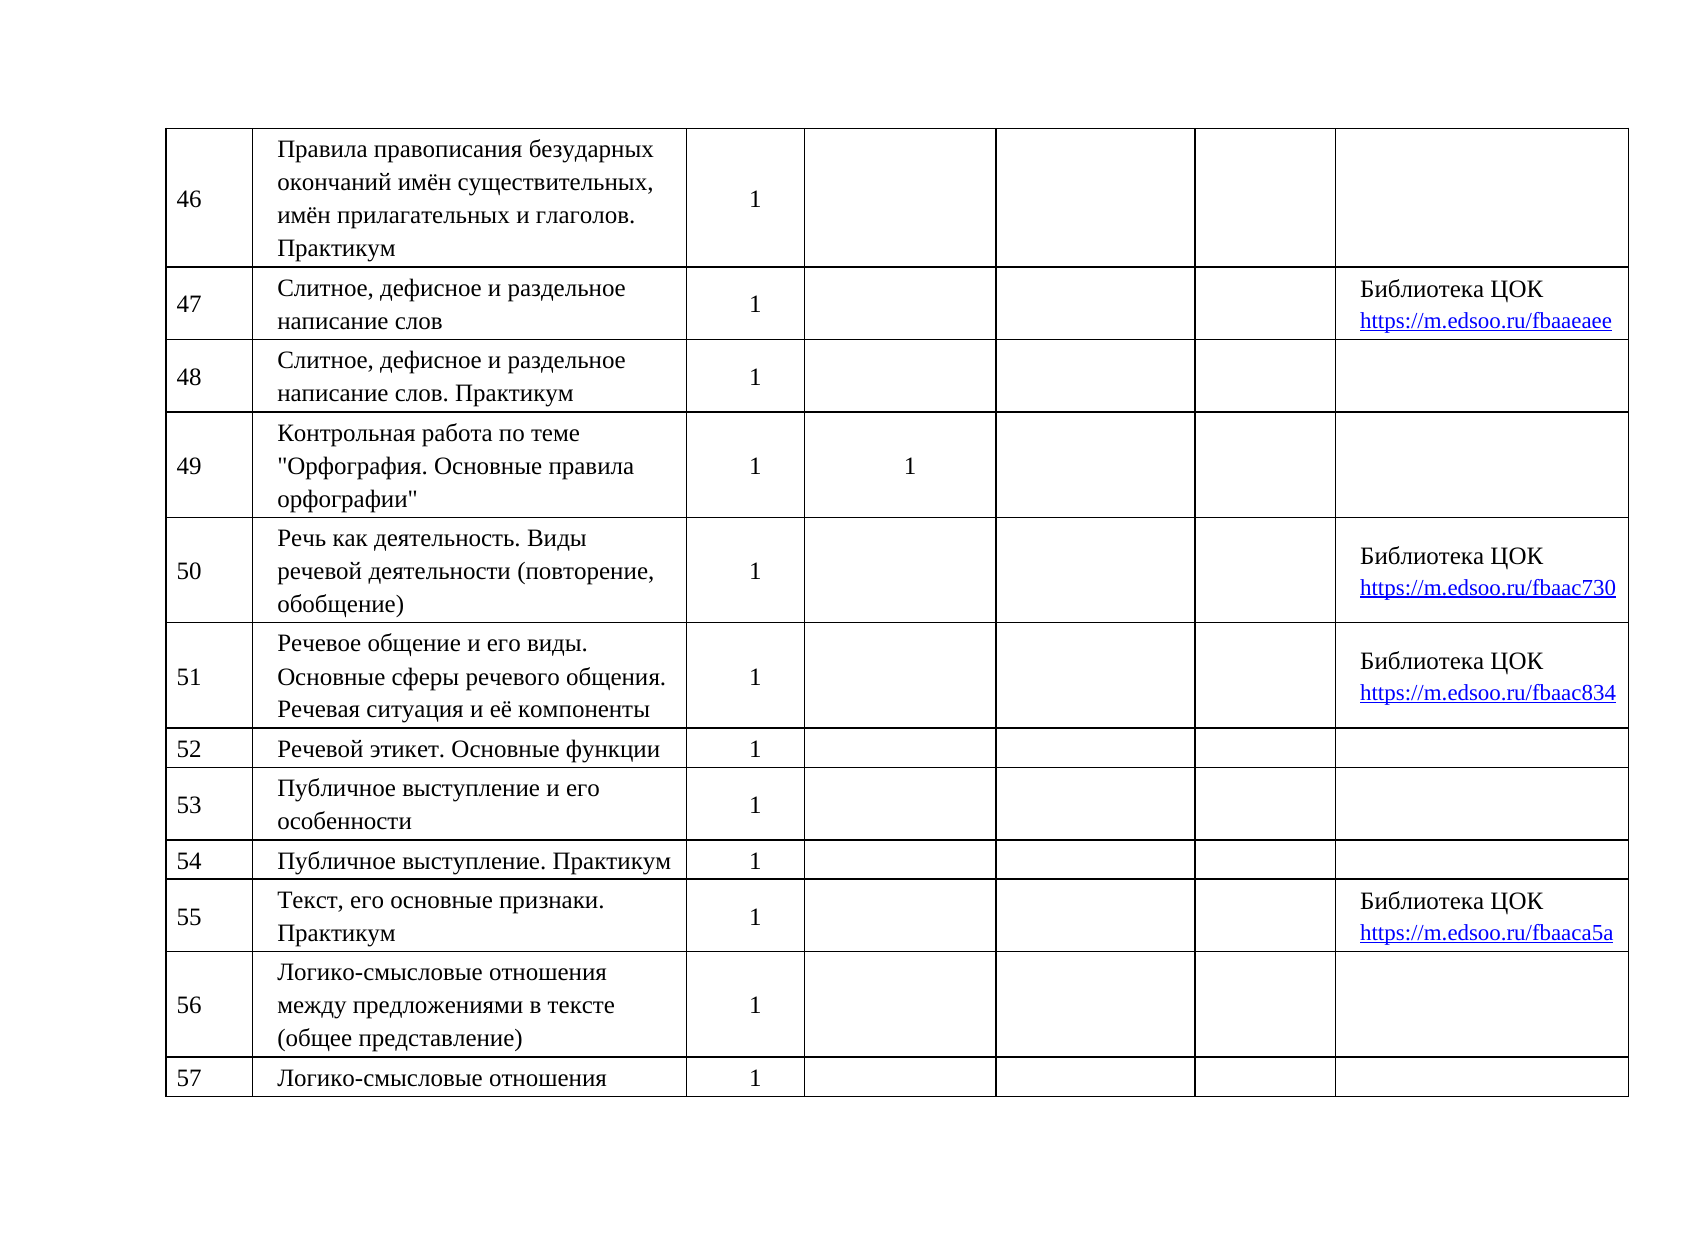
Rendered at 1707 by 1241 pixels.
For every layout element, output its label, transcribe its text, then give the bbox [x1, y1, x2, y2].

table_cell 1 [687, 340, 804, 411]
table_cell [997, 880, 1194, 951]
table_cell [997, 952, 1194, 1056]
table_cell [997, 729, 1194, 767]
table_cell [253, 1058, 686, 1096]
table_cell [997, 841, 1194, 878]
table_cell [805, 768, 995, 839]
table_cell [1336, 129, 1628, 266]
table_cell Библиотека ЦОК https://m.edsoo.ru/fbaaeaee [1336, 268, 1628, 338]
table_cell [997, 268, 1194, 338]
table_cell [997, 623, 1194, 727]
table_cell [1196, 841, 1335, 878]
table_cell 51 [167, 623, 252, 727]
table_cell 1 [687, 729, 804, 767]
table_cell [997, 518, 1194, 622]
table_cell [1336, 952, 1628, 1056]
table_cell [805, 880, 995, 951]
table_cell 1 [687, 841, 804, 878]
table_cell [1196, 768, 1335, 839]
table_cell [997, 413, 1194, 516]
table_cell [1336, 1058, 1628, 1096]
table_cell Контрольная работа по теме "Орфография. Основные правила орфографии" [253, 413, 686, 516]
table_cell [1336, 841, 1628, 878]
table_cell [805, 129, 995, 266]
table_cell [805, 1058, 995, 1096]
table_cell 53 [167, 768, 252, 839]
table_cell 47 [167, 268, 252, 338]
table_cell [1196, 623, 1335, 727]
table_cell Текст, его основные признаки. Практикум [253, 880, 686, 951]
table_cell [805, 952, 995, 1056]
table_cell 56 [167, 952, 252, 1056]
table_cell [1196, 880, 1335, 951]
table_cell [805, 518, 995, 622]
table_cell 1 [687, 768, 804, 839]
table_cell [805, 729, 995, 767]
table_cell Речевое общение и его виды. Основные сферы речевого общения. Речевая ситуация и её компоненты [253, 623, 686, 727]
table_cell [1196, 1058, 1335, 1096]
table_cell [1336, 729, 1628, 767]
table_cell 50 [167, 518, 252, 622]
table_cell [1336, 340, 1628, 411]
table_cell 49 [167, 413, 252, 516]
table_cell [1196, 129, 1335, 266]
table_cell [997, 129, 1194, 266]
table_cell Правила правописания безударных окончаний имён существительных, имён прилагательных и глаголов. Практикум [253, 129, 686, 266]
table_cell Публичное выступление и его особенности [253, 768, 686, 839]
table_cell 52 [167, 729, 252, 767]
table_cell 46 [167, 129, 252, 266]
table_cell 48 [167, 340, 252, 411]
table_cell [1336, 768, 1628, 839]
table_cell [805, 340, 995, 411]
table_cell 55 [167, 880, 252, 951]
table_cell 1 [687, 1058, 804, 1096]
table_cell 1 [805, 413, 995, 516]
table_cell Речь как деятельность. Виды речевой деятельности (повторение, обобщение) [253, 518, 686, 622]
table_cell 1 [687, 129, 804, 266]
table_cell [997, 340, 1194, 411]
table_cell Логико-смысловые отношения между предложениями в тексте (общее представление) [253, 952, 686, 1056]
table_cell 1 [687, 880, 804, 951]
table_cell [1196, 952, 1335, 1056]
table_cell Библиотека ЦОК https://m.edsoo.ru/fbaaca5a [1336, 880, 1628, 951]
table_cell [1336, 413, 1628, 516]
table_cell 1 [687, 518, 804, 622]
table_cell 54 [167, 841, 252, 878]
table_cell 1 [687, 268, 804, 338]
table_cell Слитное, дефисное и раздельное написание слов. Практикум [253, 340, 686, 411]
table_cell 1 [687, 952, 804, 1056]
table_cell 1 [687, 413, 804, 516]
table_cell [805, 623, 995, 727]
table_cell [805, 841, 995, 878]
table_cell [1196, 340, 1335, 411]
table_cell Речевой этикет. Основные функции [253, 729, 686, 767]
table_cell 57 [167, 1058, 252, 1096]
table_cell [997, 768, 1194, 839]
table_cell [1196, 268, 1335, 338]
table_cell Слитное, дефисное и раздельное написание слов [253, 268, 686, 338]
table_cell Публичное выступление. Практикум [253, 841, 686, 878]
table_cell [1196, 729, 1335, 767]
table_cell Библиотека ЦОК https://m.edsoo.ru/fbaac834 [1336, 623, 1628, 727]
table_cell [997, 1058, 1194, 1096]
table_cell [1196, 518, 1335, 622]
table_cell Библиотека ЦОК https://m.edsoo.ru/fbaac730 [1336, 518, 1628, 622]
table_cell 1 [687, 623, 804, 727]
table_cell [805, 268, 995, 338]
table_cell [1196, 413, 1335, 516]
